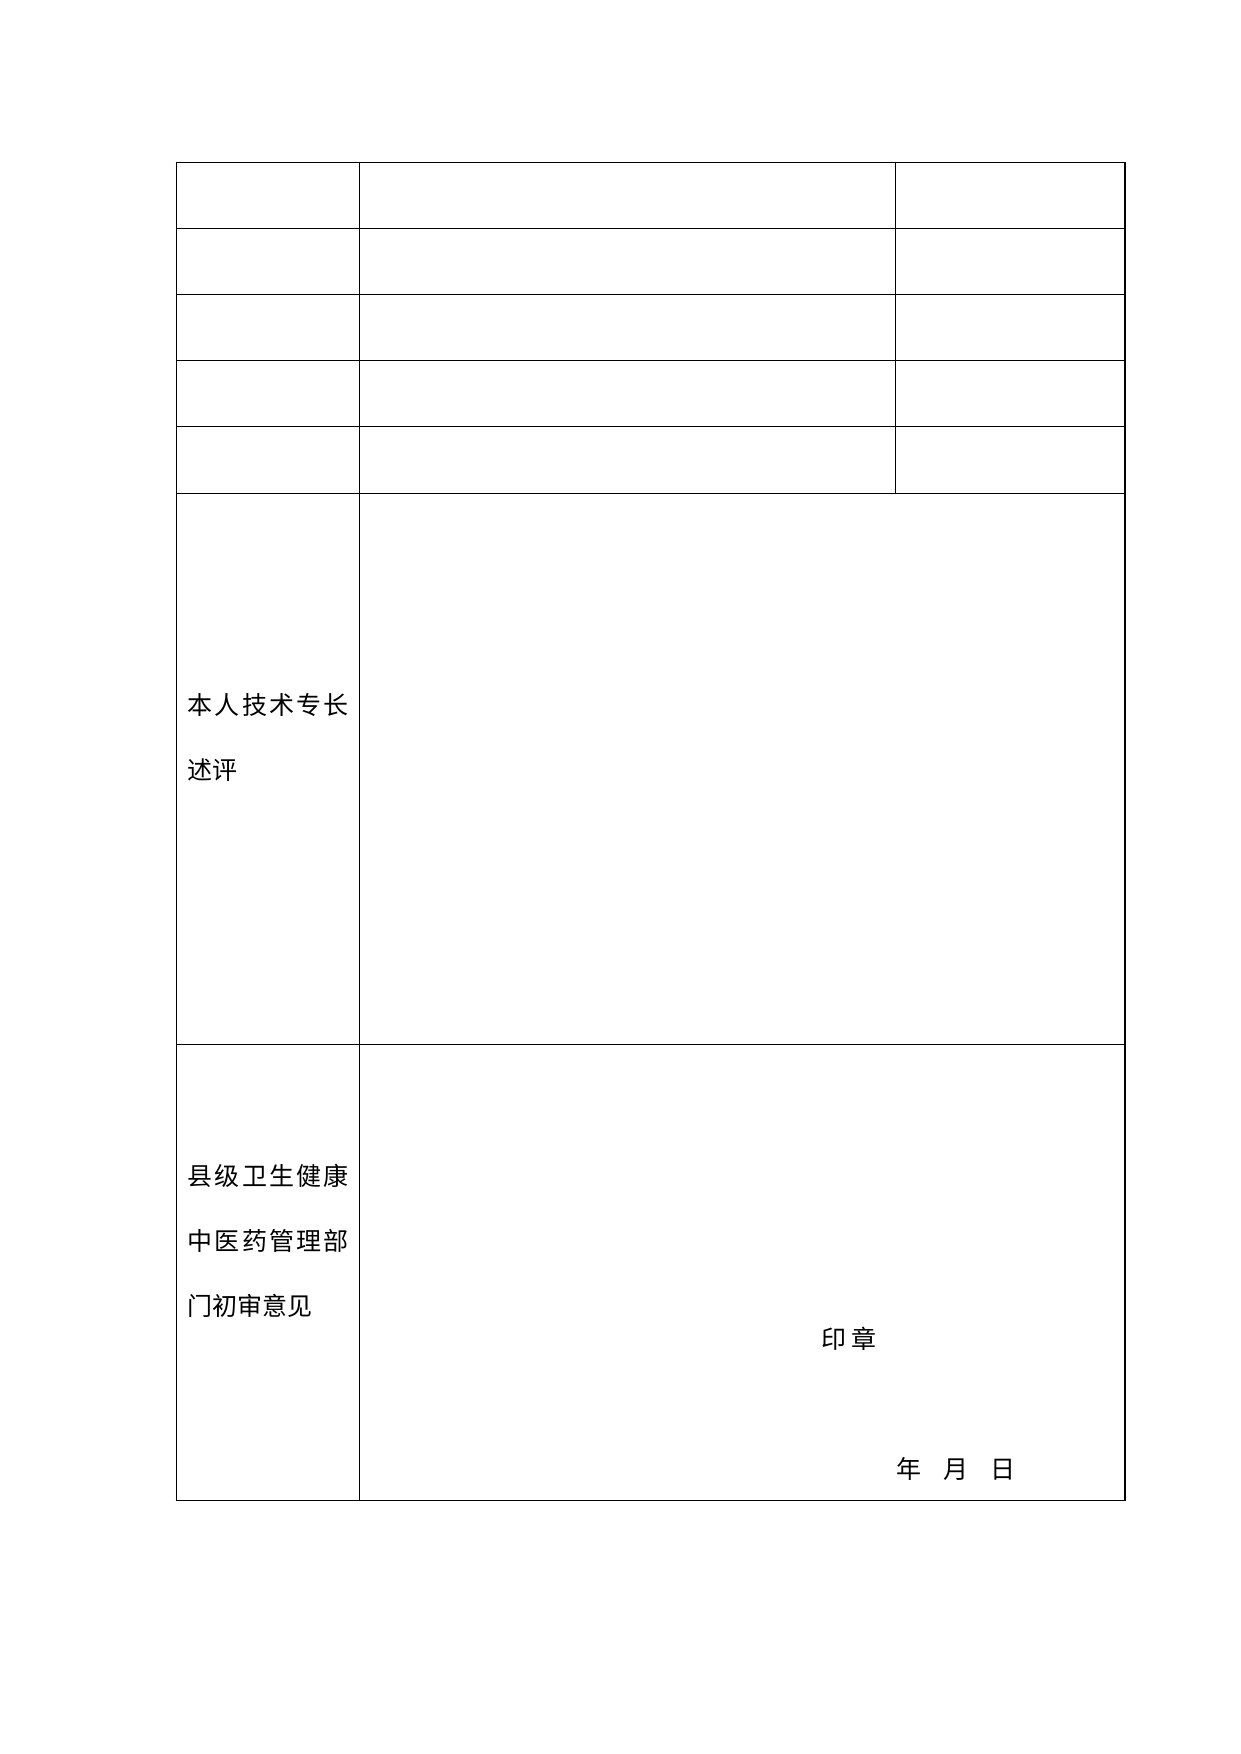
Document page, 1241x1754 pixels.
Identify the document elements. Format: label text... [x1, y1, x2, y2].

table_cell [177, 361, 359, 426]
table_cell [177, 295, 359, 360]
table_cell [896, 361, 1124, 426]
table_cell 印 章 年 月 日 [360, 1045, 1124, 1500]
table_cell [896, 229, 1124, 294]
table_cell [177, 229, 359, 294]
table_cell [360, 163, 895, 228]
table_cell 县级卫生健康中医药管理部门初审意见 [177, 1045, 359, 1500]
table_cell [177, 427, 359, 493]
table_cell [360, 361, 895, 426]
table_cell [896, 163, 1124, 228]
table_cell [177, 163, 359, 228]
table_cell [360, 229, 895, 294]
table_cell [360, 427, 895, 493]
table_cell 本人技术专长述评 [177, 494, 359, 1044]
table_cell [896, 295, 1124, 360]
table_cell [896, 427, 1124, 493]
table_cell [360, 295, 895, 360]
table_cell [360, 494, 1124, 1044]
